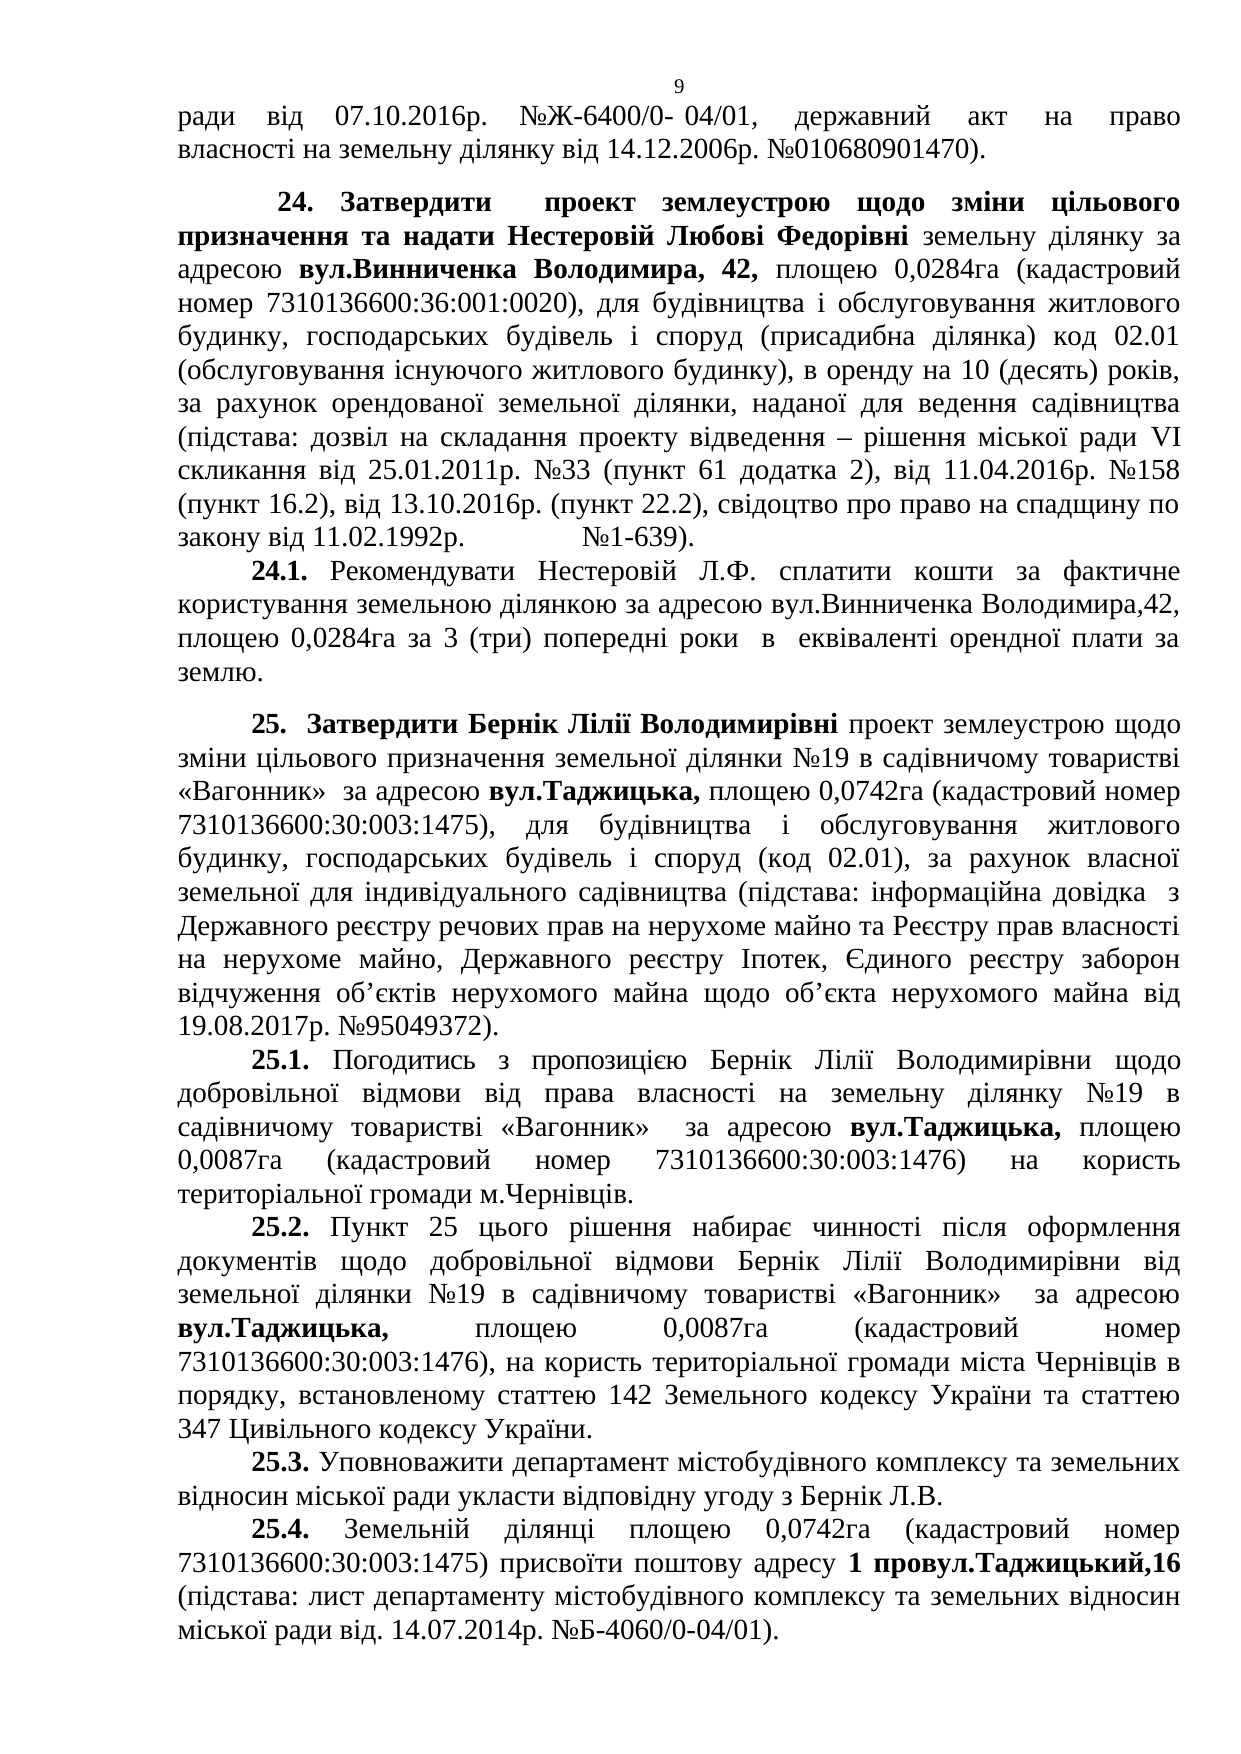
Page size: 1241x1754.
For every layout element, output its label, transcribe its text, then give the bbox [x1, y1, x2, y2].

text 25. Затвердити Бернік Лілії Володимирівні проект землеустрою щодо зміни цільового призначення земельної ділянки №19 в садівничому товаристві «Вагонник» за адресою вул.Таджицька, площею 0,0742га (кадастровий номер 7310136600:30:003:1475), для будівництва і обслуговування житлового будинку, господарських будівель і споруд (код 02.01), за рахунок власної земельної для індивідуального садівництва (підстава: інформаційна довідка з Державного реєстру речових прав на нерухоме майно та Реєстру прав власності на нерухоме майно, Державного реєстру Іпотек, Єдиного реєстру заборон відчуження об’єктів нерухомого майна щодо об’єкта нерухомого майна від 19.08.2017р. №95049372). [177, 706, 1181, 1042]
text 24. Затвердити проект землеустрою щодо зміни цільового призначення та надати Нестеровій Любові Федорівні земельну ділянку за адресою вул.Винниченка Володимира, 42, площею 0,0284га (кадастровий номер 7310136600:36:001:0020), для будівництва і обслуговування житлового будинку, господарських будівель і споруд (присадибна ділянка) код 02.01 (обслуговування існуючого житлового будинку), в оренду на 10 (десять) років, за рахунок орендованої земельної ділянки, наданої для ведення садівництва (підстава: дозвіл на складання проекту відведення – рішення міської ради VI скликання від 25.01.2011р. №33 (пункт 61 додатка 2), від 11.04.2016р. №158 (пункт 16.2), від 13.10.2016р. (пункт 22.2), свідоцтво про право на спадщину по закону від 11.02.1992р. №1-639). [177, 184, 1181, 553]
text 24.1. Рекомендувати Нестеровій Л.Ф. сплатити кошти за фактичне користування земельною ділянкою за адресою вул.Винниченка Володимира,42, площею 0,0284га за 3 (три) попередні роки в еквіваленті орендної плати за землю. [177, 553, 1181, 687]
text 25.4. Земельній ділянці площею 0,0742га (кадастровий номер 7310136600:30:003:1475) присвоїти поштову адресу 1 провул.Таджицький,16 (підстава: лист департаменту містобудівного комплексу та земельних відносин міської ради від. 14.07.2014р. №Б-4060/0-04/01). [177, 1511, 1181, 1646]
text 25.2. Пункт 25 цього рішення набирає чинності після оформлення документів щодо добровільної відмови Бернік Лілії Володимирівни від земельної ділянки №19 в садівничому товаристві «Вагонник» за адресою вул.Таджицька, площею 0,0087га (кадастровий номер 7310136600:30:003:1476), на користь територіальної громади міста Чернівців в порядку, встановленому статтею 142 Земельного кодексу України та статтею 347 Цивільного кодексу України. [177, 1209, 1181, 1444]
text 25.1. Погодитись з пропозицією Бернік Лілії Володимирівни щодо добровільної відмови від права власності на земельну ділянку №19 в садівничому товаристві «Вагонник» за адресою вул.Таджицька, площею 0,0087га (кадастровий номер 7310136600:30:003:1476) на користь територіальної громади м.Чернівців. [177, 1042, 1181, 1209]
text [177, 98, 1181, 165]
text 25.3. Уповноважити департамент містобудівного комплексу та земельних відносин міської ради укласти відповідну угоду з Бернік Л.В. [177, 1444, 1181, 1511]
